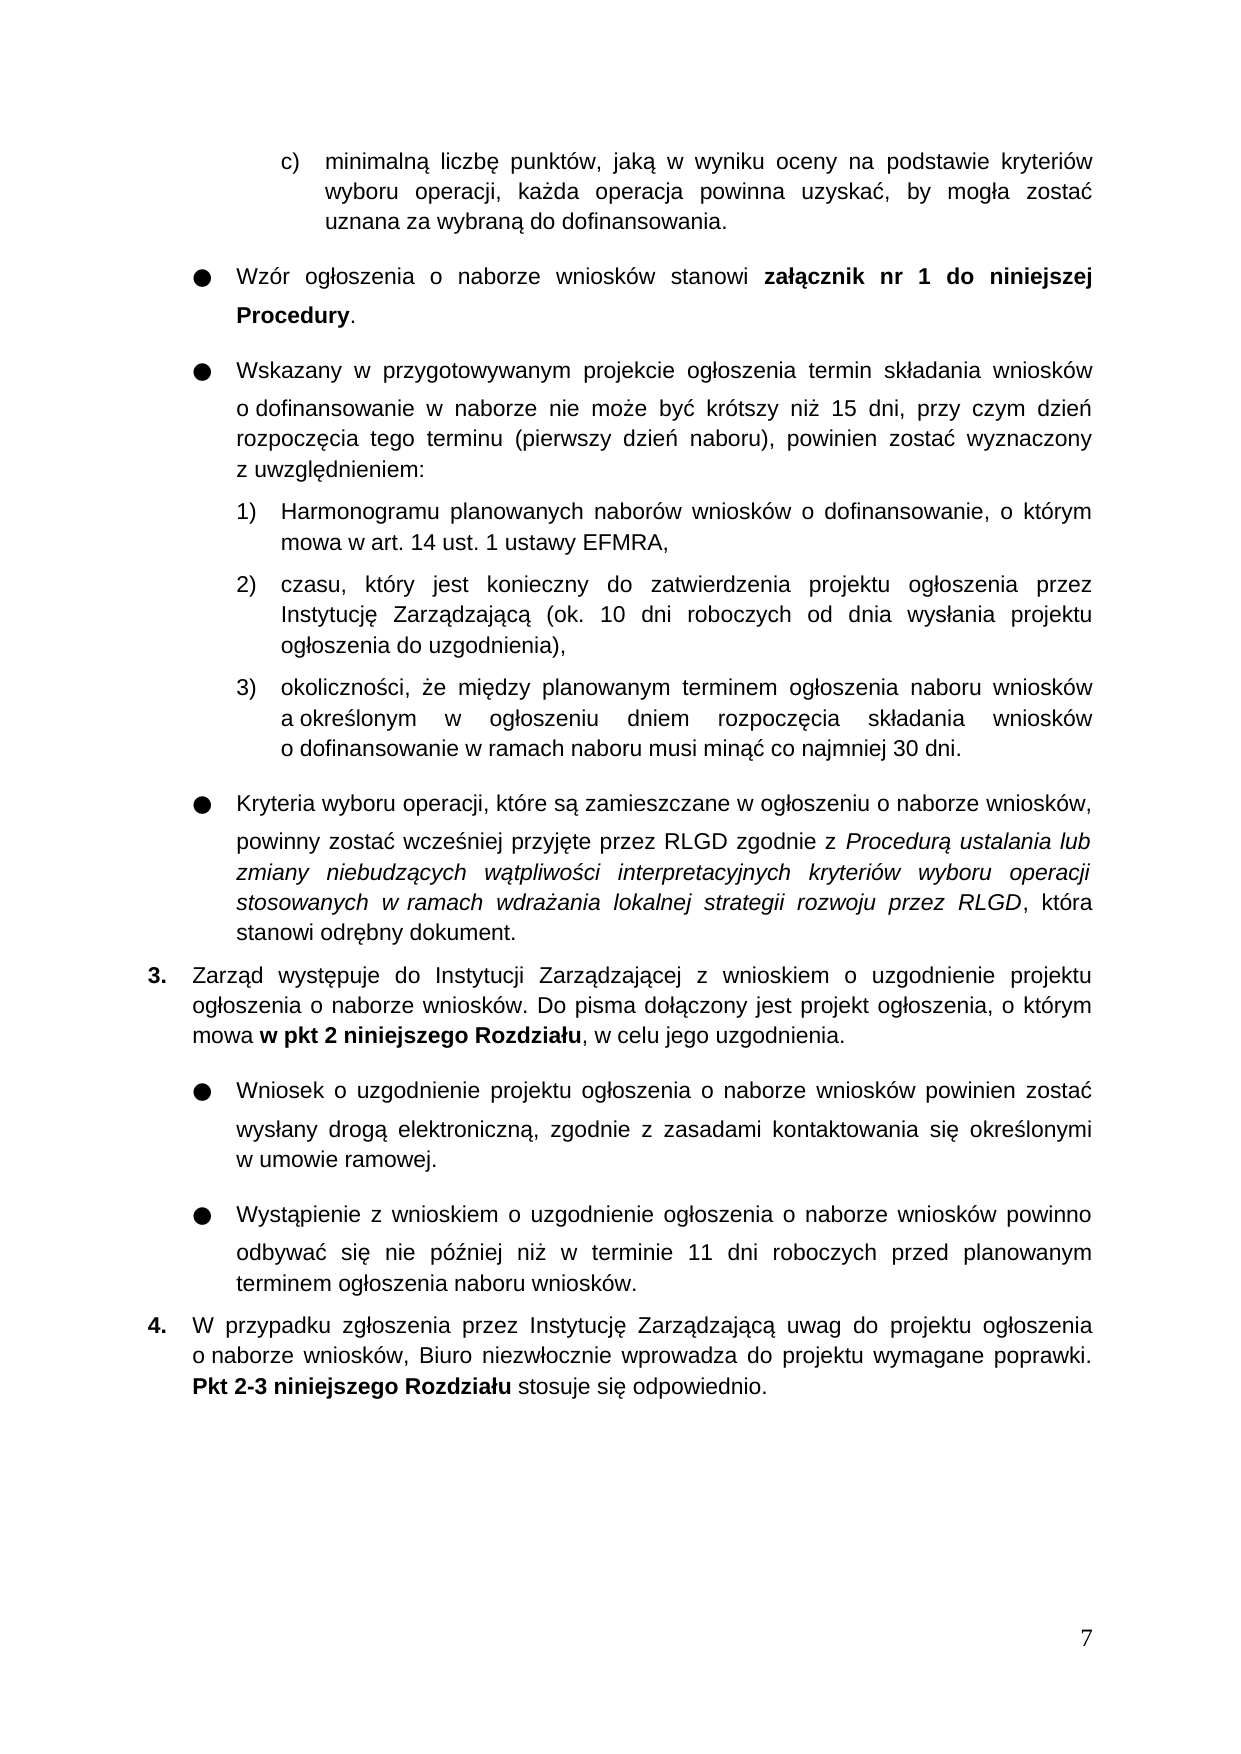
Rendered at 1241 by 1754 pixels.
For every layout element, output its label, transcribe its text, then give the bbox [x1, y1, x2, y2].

list Kryteria wyboru operacji, które są zamieszczane w ogłoszeniu o naborze wniosków, powinny zostać wcześniej przyjęte przez RLGD zgodnie z Procedurą ustalania lub zmiany niebudzących wątpliwości interpretacyjnych kryteriów wyboru operacji stosowanych w ramach wdrażania lokalnej strategii rozwoju przez RLGD, która stanowi odrębny dokument. [192, 777, 1093, 945]
list okoliczności, że między planowanym terminem ogłoszenia naboru wniosków a określonym w ogłoszeniu dniem rozpoczęcia składania wniosków o dofinansowanie w ramach naboru musi minąć co najmniej 30 dni. [236, 674, 1093, 761]
list Wystąpienie z wnioskiem o uzgodnienie ogłoszenia o naborze wniosków powinno odbywać się nie później niż w terminie 11 dni roboczych przed planowanym terminem ogłoszenia naboru wniosków. [192, 1188, 1093, 1296]
list czasu, który jest konieczny do zatwierdzenia projektu ogłoszenia przez Instytucję Zarządzającą (ok. 10 dni roboczych od dnia wysłania projektu ogłoszenia do uzgodnienia), [236, 571, 1093, 658]
list Harmonogramu planowanych naborów wniosków o dofinansowanie, o którym mowa w art. 14 ust. 1 ustawy EFMRA, [236, 498, 1093, 555]
list Wniosek o uzgodnienie projektu ogłoszenia o naborze wniosków powinien zostać wysłany drogą elektroniczną, zgodnie z zasadami kontaktowania się określonymi w umowie ramowej. [192, 1065, 1093, 1172]
list Wskazany w przygotowywanym projekcie ogłoszenia termin składania wniosków o dofinansowanie w naborze nie może być krótszy niż 15 dni, przy czym dzień rozpoczęcia tego terminu (pierwszy dzień naboru), powinien zostać wyznaczony z uwzględnieniem: [192, 344, 1093, 482]
list Zarząd występuje do Instytucji Zarządzającej z wnioskiem o uzgodnienie projektu ogłoszenia o naborze wniosków. Do pisma dołączony jest projekt ogłoszenia, o którym mowa w pkt 2 niniejszego Rozdziału, w celu jego uzgodnienia. [148, 962, 1093, 1048]
list W przypadku zgłoszenia przez Instytucję Zarządzającą uwag do projektu ogłoszenia o naborze wniosków, Biuro niezwłocznie wprowadza do projektu wymagane poprawki. Pkt 2-3 niniejszego Rozdziału stosuje się odpowiednio. [148, 1312, 1093, 1399]
list Wzór ogłoszenia o naborze wniosków stanowi załącznik nr 1 do niniejszej Procedury. [192, 251, 1093, 328]
list minimalną liczbę punktów, jaką w wyniku oceny na podstawie kryteriów wyboru operacji, każda operacja powinna uzyskać, by mogła zostać uznana za wybraną do dofinansowania. [281, 148, 1093, 234]
